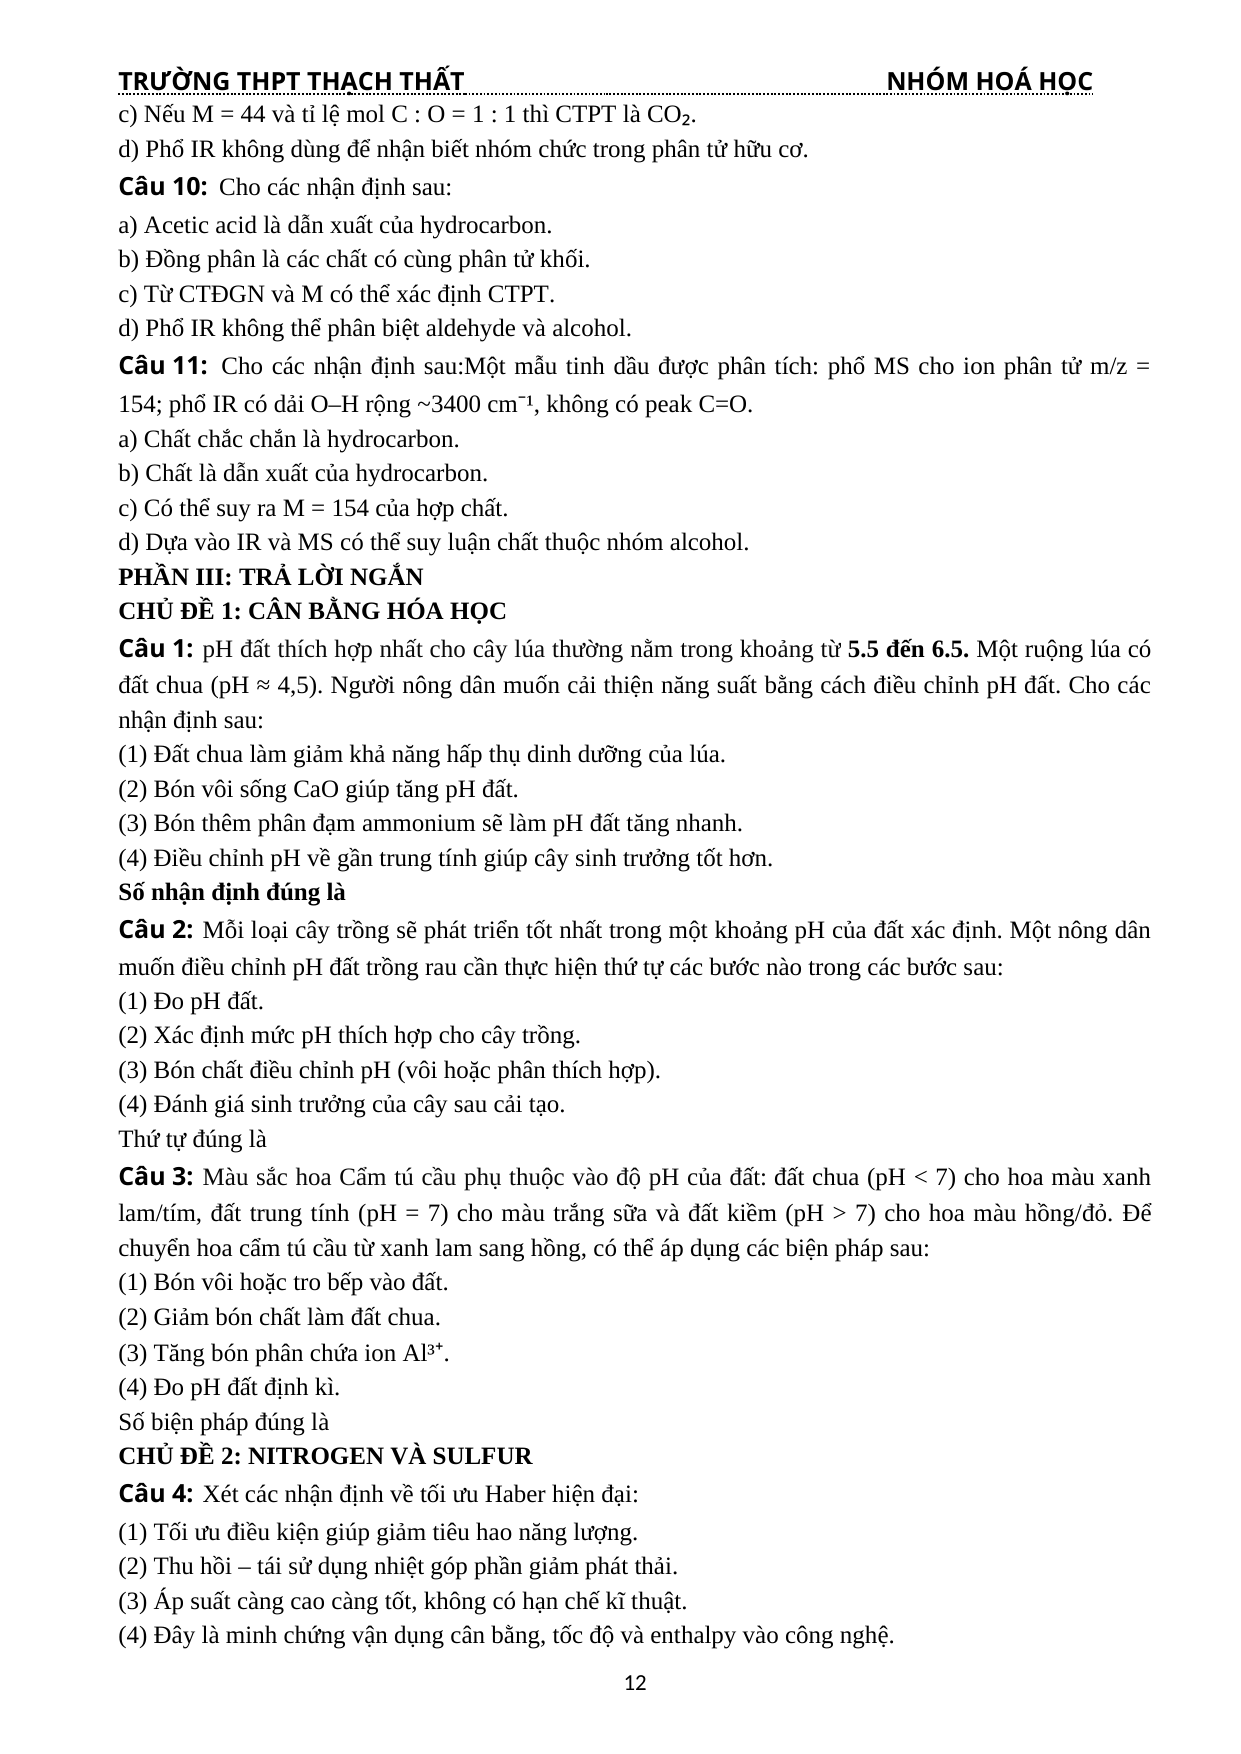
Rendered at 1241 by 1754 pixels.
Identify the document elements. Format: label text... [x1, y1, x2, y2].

text Thứ tự đúng là [118, 1124, 1152, 1153]
list Cho các nhận định sau:Một mẫu tinh dầu được phân tích: phổ MS cho ion phân tử m/z = 154; phổ IR có dải O–H rộng ~3400 cm⁻¹, không có peak C=O. [118, 348, 1152, 418]
list (2) Bón vôi sống CaO giúp tăng pH đất. [118, 774, 1152, 803]
list (2) Giảm bón chất làm đất chua. [118, 1302, 1152, 1331]
list (1) Bón vôi hoặc tro bếp vào đất. [118, 1267, 1152, 1296]
text (1) Đo pH đất. [118, 986, 1152, 1015]
text c) Từ CTĐGN và M có thể xác định CTPT. [118, 279, 1152, 307]
text (3) Bón chất điều chỉnh pH (vôi hoặc phân thích hợp). [118, 1055, 1152, 1084]
text d) Phổ IR không dùng để nhận biết nhóm chức trong phân tử hữu cơ. [118, 134, 1152, 163]
list Màu sắc hoa Cẩm tú cầu phụ thuộc vào độ pH của đất: đất chua (pH < 7) cho hoa màu xanh lam/tím, đất trung tính (pH = 7) cho màu trắng sữa và đất kiềm (pH > 7) cho hoa màu hồng/đỏ. Để chuyển hoa cẩm tú cầu từ xanh lam sang hồng, có thể áp dụng các biện pháp sau: [118, 1158, 1152, 1262]
list (3) Bón thêm phân đạm ammonium sẽ làm pH đất tăng nhanh. [118, 808, 1152, 837]
list Cho các nhận định sau: [118, 169, 1152, 203]
text (3) Áp suất càng cao càng tốt, không có hạn chế kĩ thuật. [118, 1586, 1152, 1614]
list Mỗi loại cây trồng sẽ phát triển tốt nhất trong một khoảng pH của đất xác định. Một nông dân muốn điều chỉnh pH đất trồng rau cần thực hiện thứ tự các bước nào trong các bước sau: [118, 912, 1152, 980]
text b) Đồng phân là các chất có cùng phân tử khối. [118, 244, 1152, 273]
text PHẦN III: TRẢ LỜI NGẮN [118, 562, 1152, 591]
text a) Chất chắc chắn là hydrocarbon. [118, 424, 1152, 453]
text c) Nếu M = 44 và tỉ lệ mol C : O = 1 : 1 thì CTPT là CO₂. [118, 98, 1152, 128]
text (4) Đánh giá sinh trưởng của cây sau cải tạo. [118, 1089, 1152, 1118]
text (4) Đây là minh chứng vận dụng cân bằng, tốc độ và enthalpy vào công nghệ. [118, 1620, 1152, 1649]
text c) Có thể suy ra M = 154 của hợp chất. [118, 493, 1152, 522]
list (1) Đất chua làm giảm khả năng hấp thụ dinh dưỡng của lúa. [118, 739, 1152, 768]
text d) Dựa vào IR và MS có thể suy luận chất thuộc nhóm alcohol. [118, 527, 1152, 556]
text CHỦ ĐỀ 2: NITROGEN VÀ SULFUR [118, 1441, 1152, 1470]
text b) Chất là dẫn xuất của hydrocarbon. [118, 458, 1152, 487]
list (4) Điều chỉnh pH về gần trung tính giúp cây sinh trưởng tốt hơn. [118, 843, 1152, 872]
text (2) Thu hồi – tái sử dụng nhiệt góp phần giảm phát thải. [118, 1551, 1152, 1580]
text d) Phổ IR không thể phân biệt aldehyde và alcohol. [118, 313, 1152, 342]
list pH đất thích hợp nhất cho cây lúa thường nằm trong khoảng từ 5.5 đến 6.5. Một ruộng lúa có đất chua (pH ≈ 4,5). Người nông dân muốn cải thiện năng suất bằng cách điều chỉnh pH đất. Cho các nhận định sau: [118, 631, 1152, 734]
text a) Acetic acid là dẫn xuất của hydrocarbon. [118, 210, 1152, 238]
list (3) Tăng bón phân chứa ion Al³⁺. [118, 1336, 1152, 1366]
text (1) Tối ưu điều kiện giúp giảm tiêu hao năng lượng. [118, 1517, 1152, 1546]
list Số biện pháp đúng là [118, 1407, 1152, 1436]
list Số nhận định đúng là [118, 877, 1152, 906]
text (2) Xác định mức pH thích hợp cho cây trồng. [118, 1021, 1152, 1049]
text CHỦ ĐỀ 1: CÂN BẰNG HÓA HỌC [118, 596, 1152, 625]
list Xét các nhận định về tối ưu Haber hiện đại: [118, 1476, 1152, 1510]
list (4) Đo pH đất định kì. [118, 1372, 1152, 1401]
